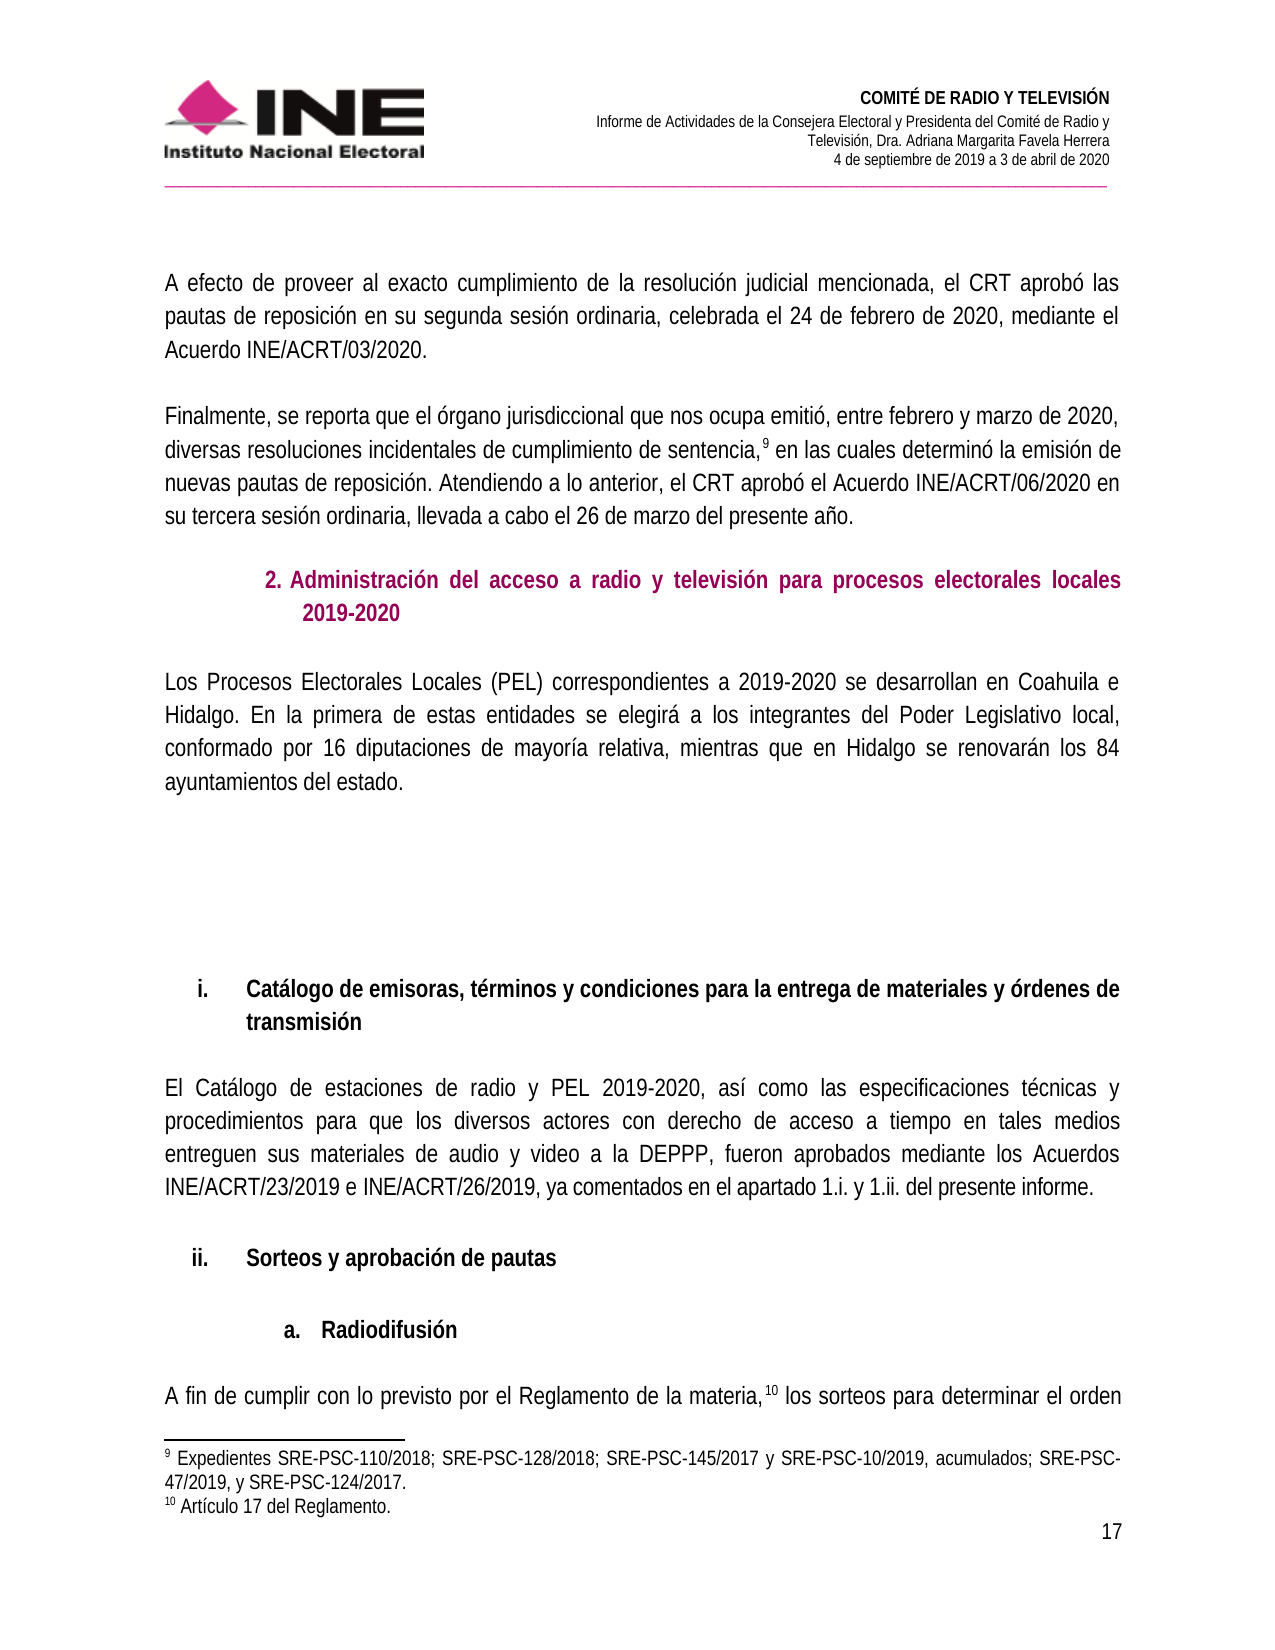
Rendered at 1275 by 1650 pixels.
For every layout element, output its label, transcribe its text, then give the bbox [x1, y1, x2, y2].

subtitle Radiodifusión [283, 1315, 1122, 1344]
text Los Procesos Electorales Locales (PEL) correspondientes a 2019-2020 se desarrollan en Coahuila e Hidalgo. En la primera de estas entidades se elegirá a los integrantes del Poder Legislativo local, conformado por 16 diputaciones de mayoría relativa, mientras que en Hidalgo se renovarán los 84 ayuntamientos del estado. [164, 663, 1122, 797]
text Finalmente, se reporta que el órgano jurisdiccional que nos ocupa emitió, entre febrero y marzo de 2020, diversas resoluciones incidentales de cumplimiento de sentencia, en las cuales determinó la emisión de nuevas pautas de reposición. Atendiendo a lo anterior, el CRT aprobó el Acuerdo INE/ACRT/06/2020 en su tercera sesión ordinaria, llevada a cabo el 26 de marzo del presente año. [164, 398, 1122, 531]
picture [164, 80, 424, 158]
subtitle Administración del acceso a radio y televisión para procesos electorales locales 2019-2020 [265, 565, 1122, 626]
subtitle Catálogo de emisoras, términos y condiciones para la entrega de materiales y órdenes de transmisión [208, 974, 1122, 1036]
subtitle Sorteos y aprobación de pautas [208, 1243, 1122, 1272]
text El Catálogo de estaciones de radio y PEL 2019-2020, así como las especificaciones técnicas y procedimientos para que los diversos actores con derecho de acceso a tiempo en tales medios entreguen sus materiales de audio y video a la DEPPP, fueron aprobados mediante los Acuerdos INE/ACRT/23/2019 e INE/ACRT/26/2019, ya comentados en el apartado 1.i. y 1.ii. del presente informe. [164, 1073, 1122, 1200]
text A efecto de proveer al exacto cumplimiento de la resolución judicial mencionada, el CRT aprobó las pautas de reposición en su segunda sesión ordinaria, celebrada el 24 de febrero de 2020, mediante el Acuerdo INE/ACRT/03/2020. [164, 265, 1122, 365]
